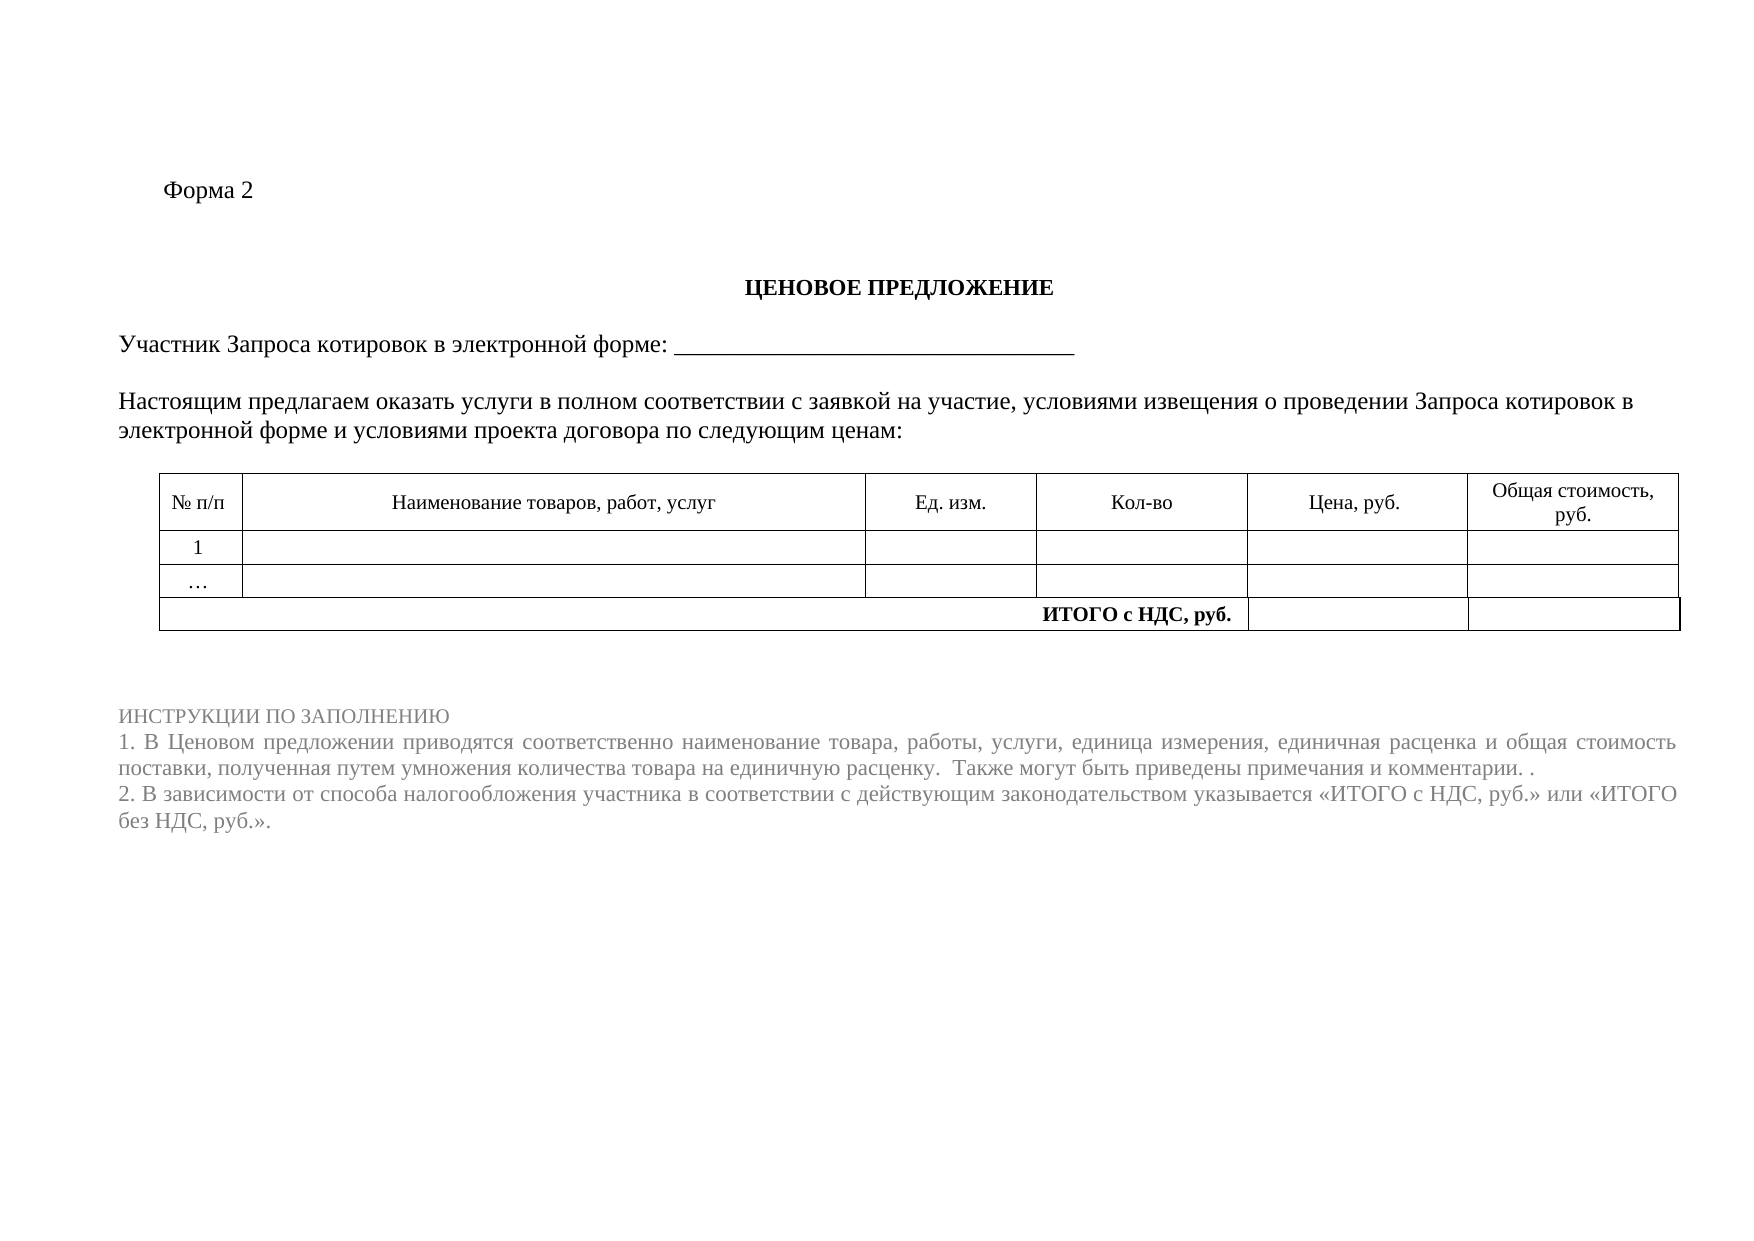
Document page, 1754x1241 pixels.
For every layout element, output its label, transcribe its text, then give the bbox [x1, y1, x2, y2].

table_cell [1037, 531, 1247, 563]
text 2. В зависимости от способа налогообложения участника в соответствии с действующим законодательством указывается «ИТОГО с НДС, руб.» или «ИТОГО без НДС, руб.». [118, 780, 1680, 833]
table_cell ИТОГО с НДС, руб. [160, 598, 1248, 630]
table_cell [1469, 598, 1679, 630]
text Настоящим предлагаем оказать услуги в полном соответствии с заявкой на участие, условиями извещения о проведении Запроса котировок в электронной форме и условиями проекта договора по следующим ценам: [118, 386, 1680, 444]
table_cell [866, 531, 1036, 563]
table_cell [1037, 565, 1247, 597]
text Участник Запроса котировок в электронной форме: ________________________________ [118, 329, 1680, 358]
table_cell [1468, 565, 1678, 597]
table_cell [243, 565, 865, 597]
text ЦЕНОВОЕ ПРЕДЛОЖЕНИЕ [118, 274, 1680, 300]
table_header Наименование товаров, работ, услуг [243, 474, 865, 530]
table_cell [243, 531, 865, 563]
text 1. В Ценовом предложении приводятся соответственно наименование товара, работы, услуги, единица измерения, единичная расценка и общая стоимость поставки, полученная путем умножения количества товара на единичную расценку. Также могут быть приведены примечания и комментарии. . [118, 728, 1680, 780]
table_cell [1248, 565, 1467, 597]
table_cell [1248, 531, 1467, 563]
text ИНСТРУКЦИИ ПО ЗАПОЛНЕНИЮ [118, 704, 1680, 728]
table_cell 1 [160, 531, 242, 563]
table_header Общая стоимость, руб. [1468, 474, 1678, 530]
text Форма 2 [163, 175, 1680, 204]
table_header Цена, руб. [1248, 474, 1467, 530]
table_cell … [160, 565, 242, 597]
table_cell [866, 565, 1036, 597]
table_header Кол-во [1037, 474, 1247, 530]
table_header № п/п [160, 474, 242, 530]
table_cell [1249, 598, 1468, 630]
table_header Ед. изм. [866, 474, 1036, 530]
table_cell [1468, 531, 1678, 563]
